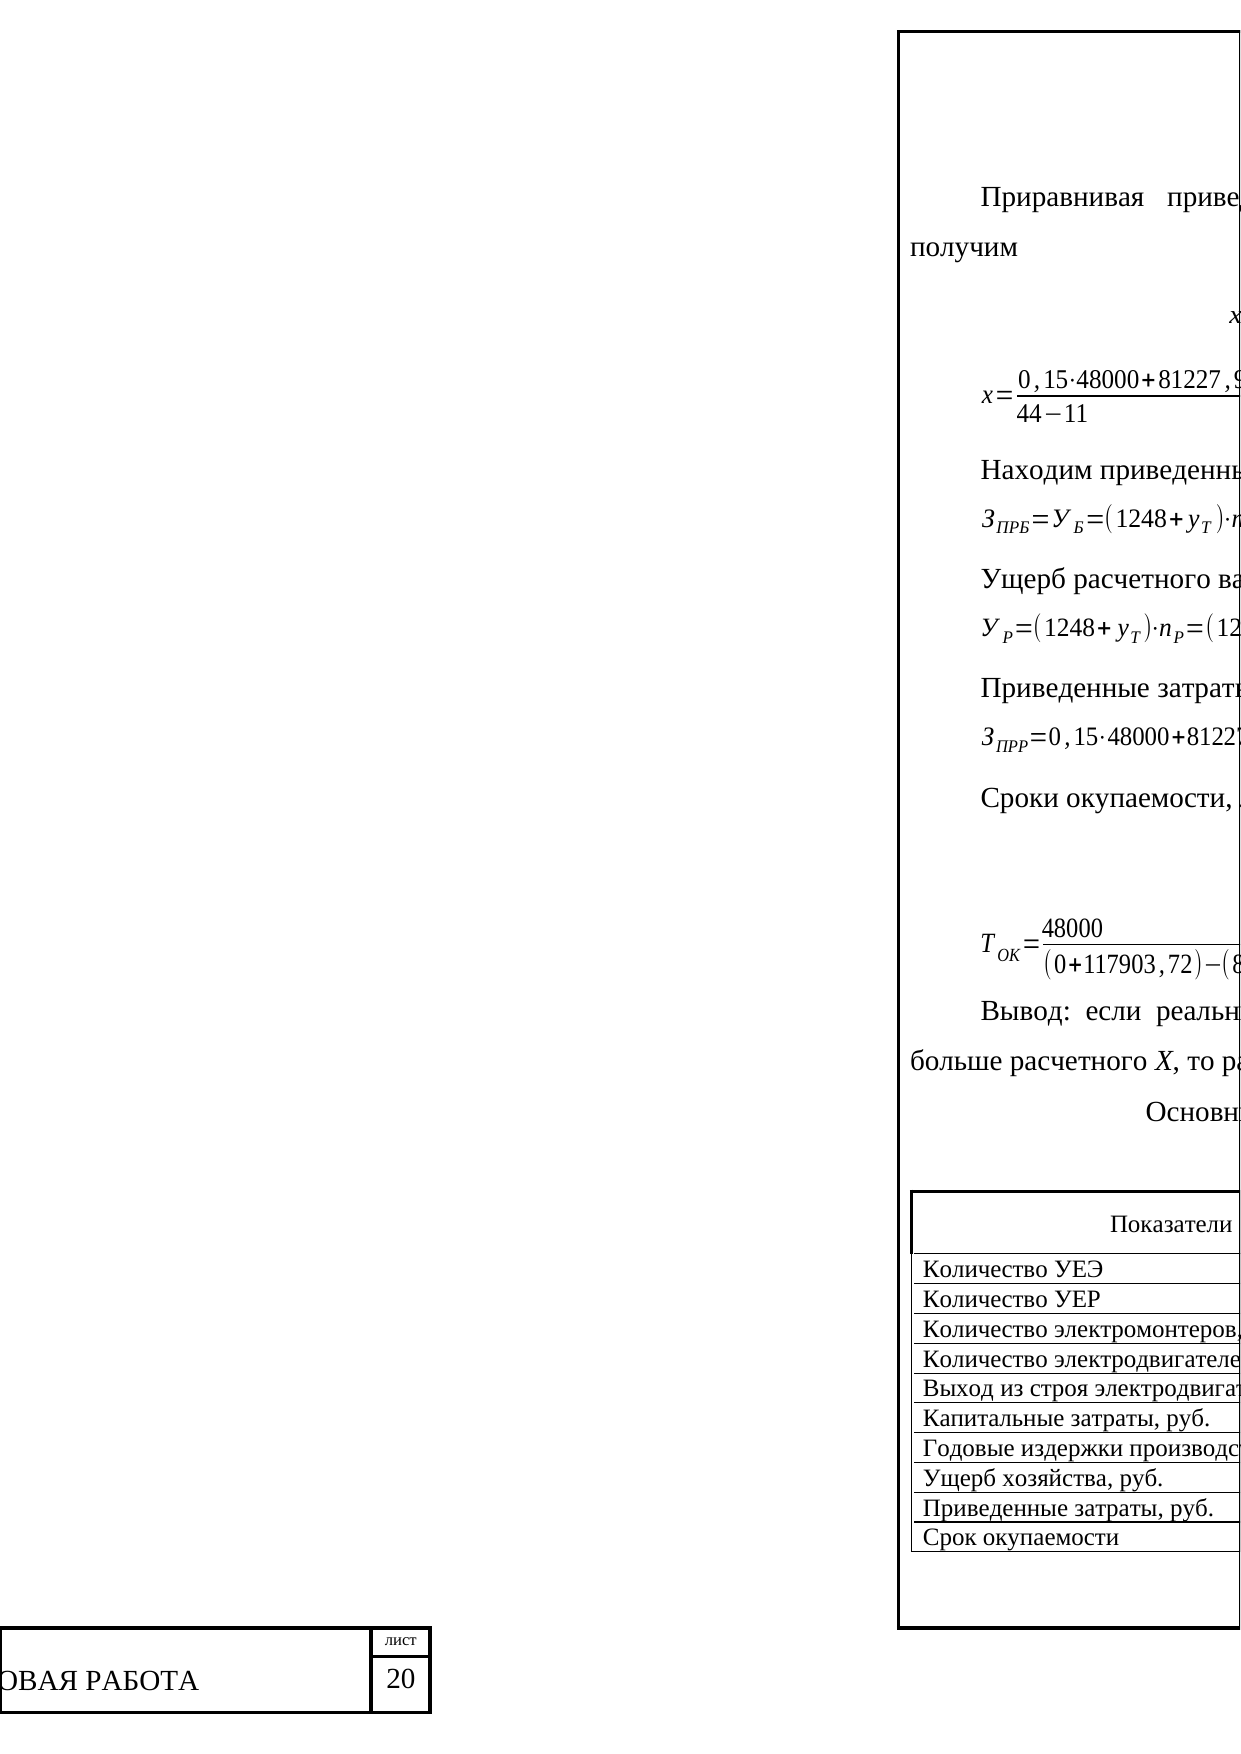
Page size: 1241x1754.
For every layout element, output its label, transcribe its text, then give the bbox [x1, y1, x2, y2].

table_cell КУРСОВАЯ РАБОТА [2, 1630, 369, 1711]
table_cell 20 [373, 1658, 428, 1711]
table_cell Приравнивая приведенные затраты в базовом и расчетном вариантах, получим руб./двигатель Находим приведенные затраты и ущерб базового варианта руб. Ущерб расчетного варианта руб. Приведенные затраты ремонтного варианта руб. Сроки окупаемости, лет: Вывод: если реальный производственный ущерб на один двигатель будет больше расчетного Х, то расчетный вариант более эффективен. Основные технико-экономические показатели сравниваемых вариантов Таблица 1.5.1 [900, 33, 1239, 1626]
table_cell лист т [373, 1630, 428, 1654]
